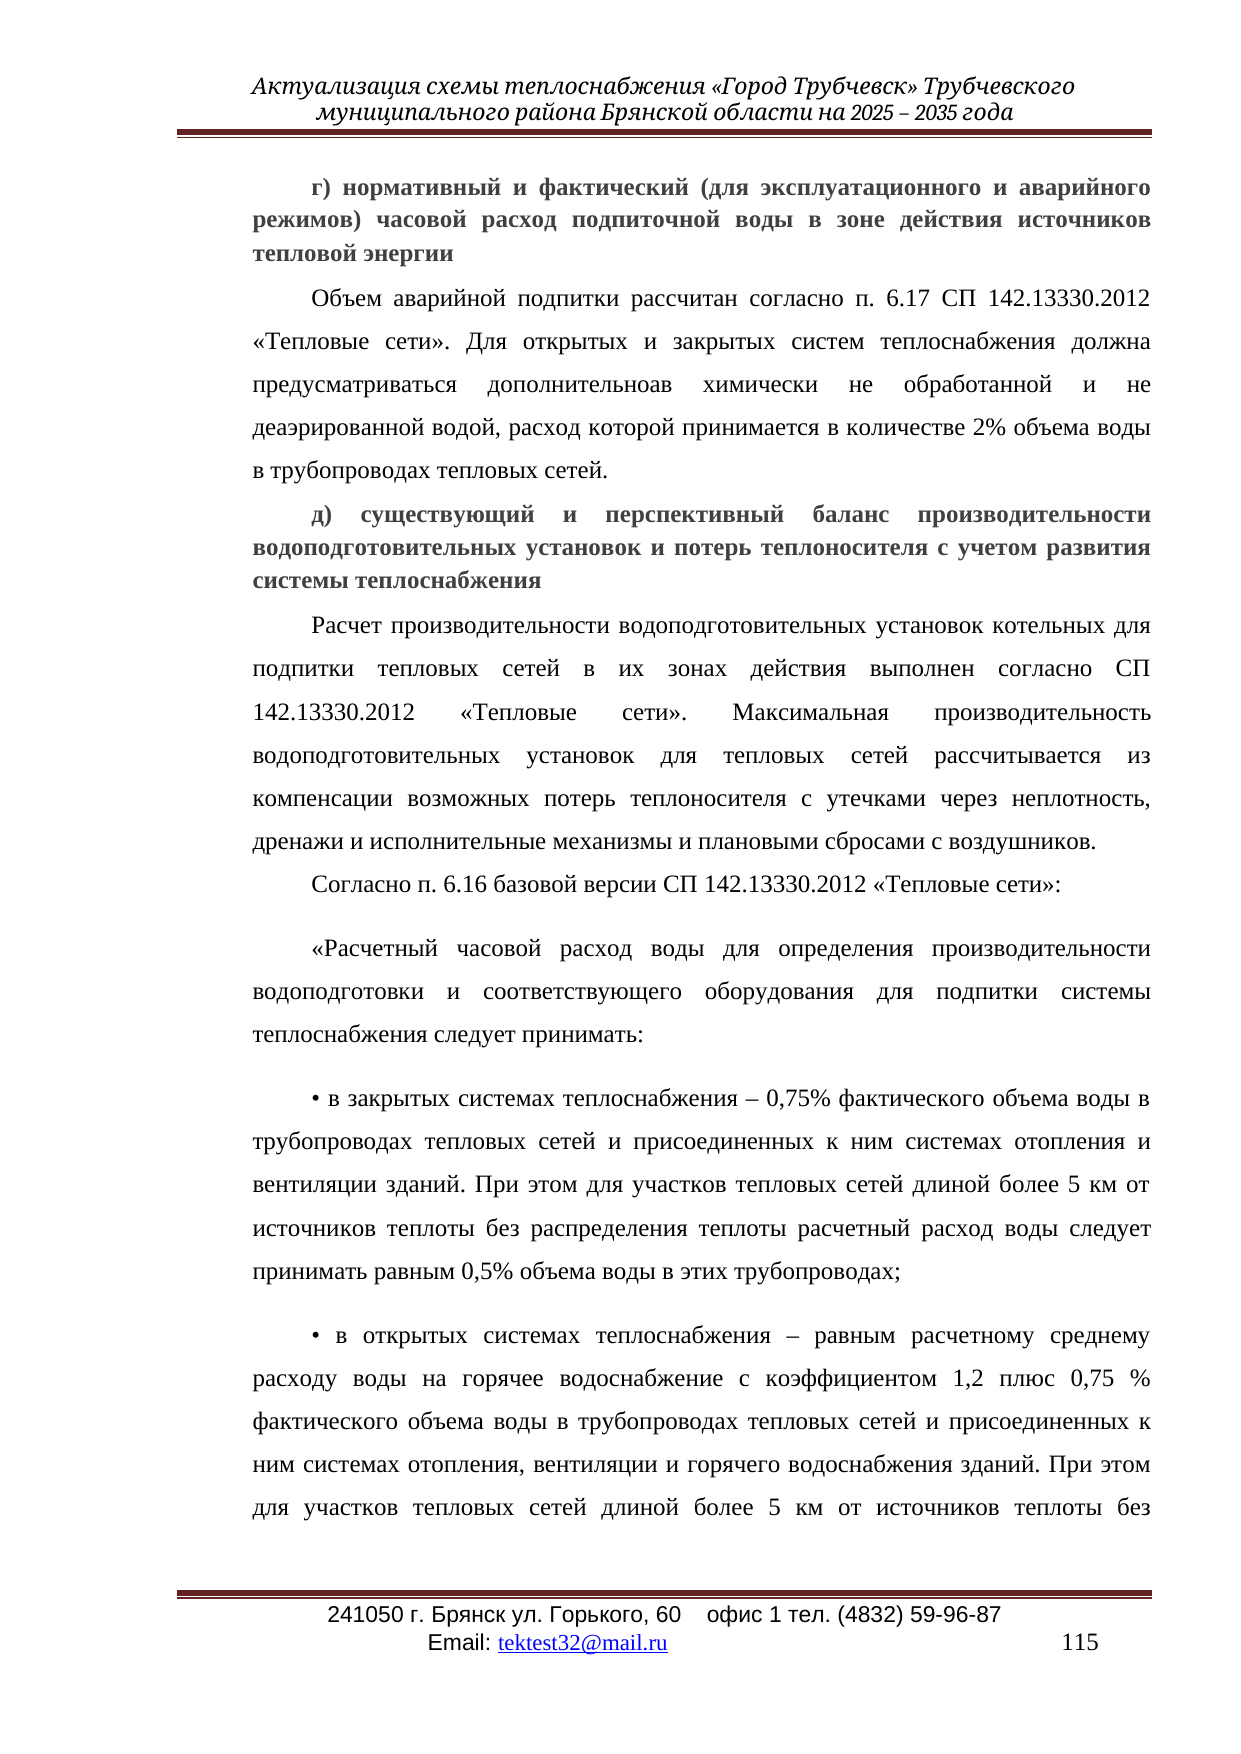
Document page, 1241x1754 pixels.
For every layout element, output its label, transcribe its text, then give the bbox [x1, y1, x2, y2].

text «Расчетный часовой расход воды для определения производительности водоподготовки и соответствующего оборудования для подпитки системы теплоснабжения следует принимать: [252, 933, 1152, 1048]
text Расчет производительности водоподготовительных установок котельных для подпитки тепловых сетей в их зонах действия выполнен согласно СП 142.13330.2012 «Тепловые сети». Максимальная производительность водоподготовительных установок для тепловых сетей рассчитывается из компенсации возможных потерь теплоносителя с утечками через неплотность, дренажи и исполнительные механизмы и плановыми сбросами с воздушников. [252, 610, 1152, 855]
subtitle г) нормативный и фактический (для эксплуатационного и аварийного режимов) часовой расход подпиточной воды в зоне действия источников тепловой энергии [252, 172, 1152, 266]
subtitle д) существующий и перспективный баланс производительности водоподготовительных установок и потерь теплоносителя с учетом развития системы теплоснабжения [252, 499, 1152, 593]
text Объем аварийной подпитки рассчитан согласно п. 6.17 СП 142.13330.2012 «Тепловые сети». Для открытых и закрытых систем теплоснабжения должна предусматриваться дополнительноав химически не обработанной и не деаэрированной водой, расход которой принимается в количестве 2% объема воды в трубопроводах тепловых сетей. [252, 283, 1152, 484]
text Согласно п. 6.16 базовой версии СП 142.13330.2012 «Тепловые сети»: [252, 869, 1152, 898]
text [252, 1320, 1152, 1521]
text • в закрытых системах теплоснабжения – 0,75% фактического объема воды в трубопроводах тепловых сетей и присоединенных к ним системах отопления и вентиляции зданий. При этом для участков тепловых сетей длиной более 5 км от источников теплоты без распределения теплоты расчетный расход воды следует принимать равным 0,5% объема воды в этих трубопроводах; [252, 1083, 1152, 1284]
